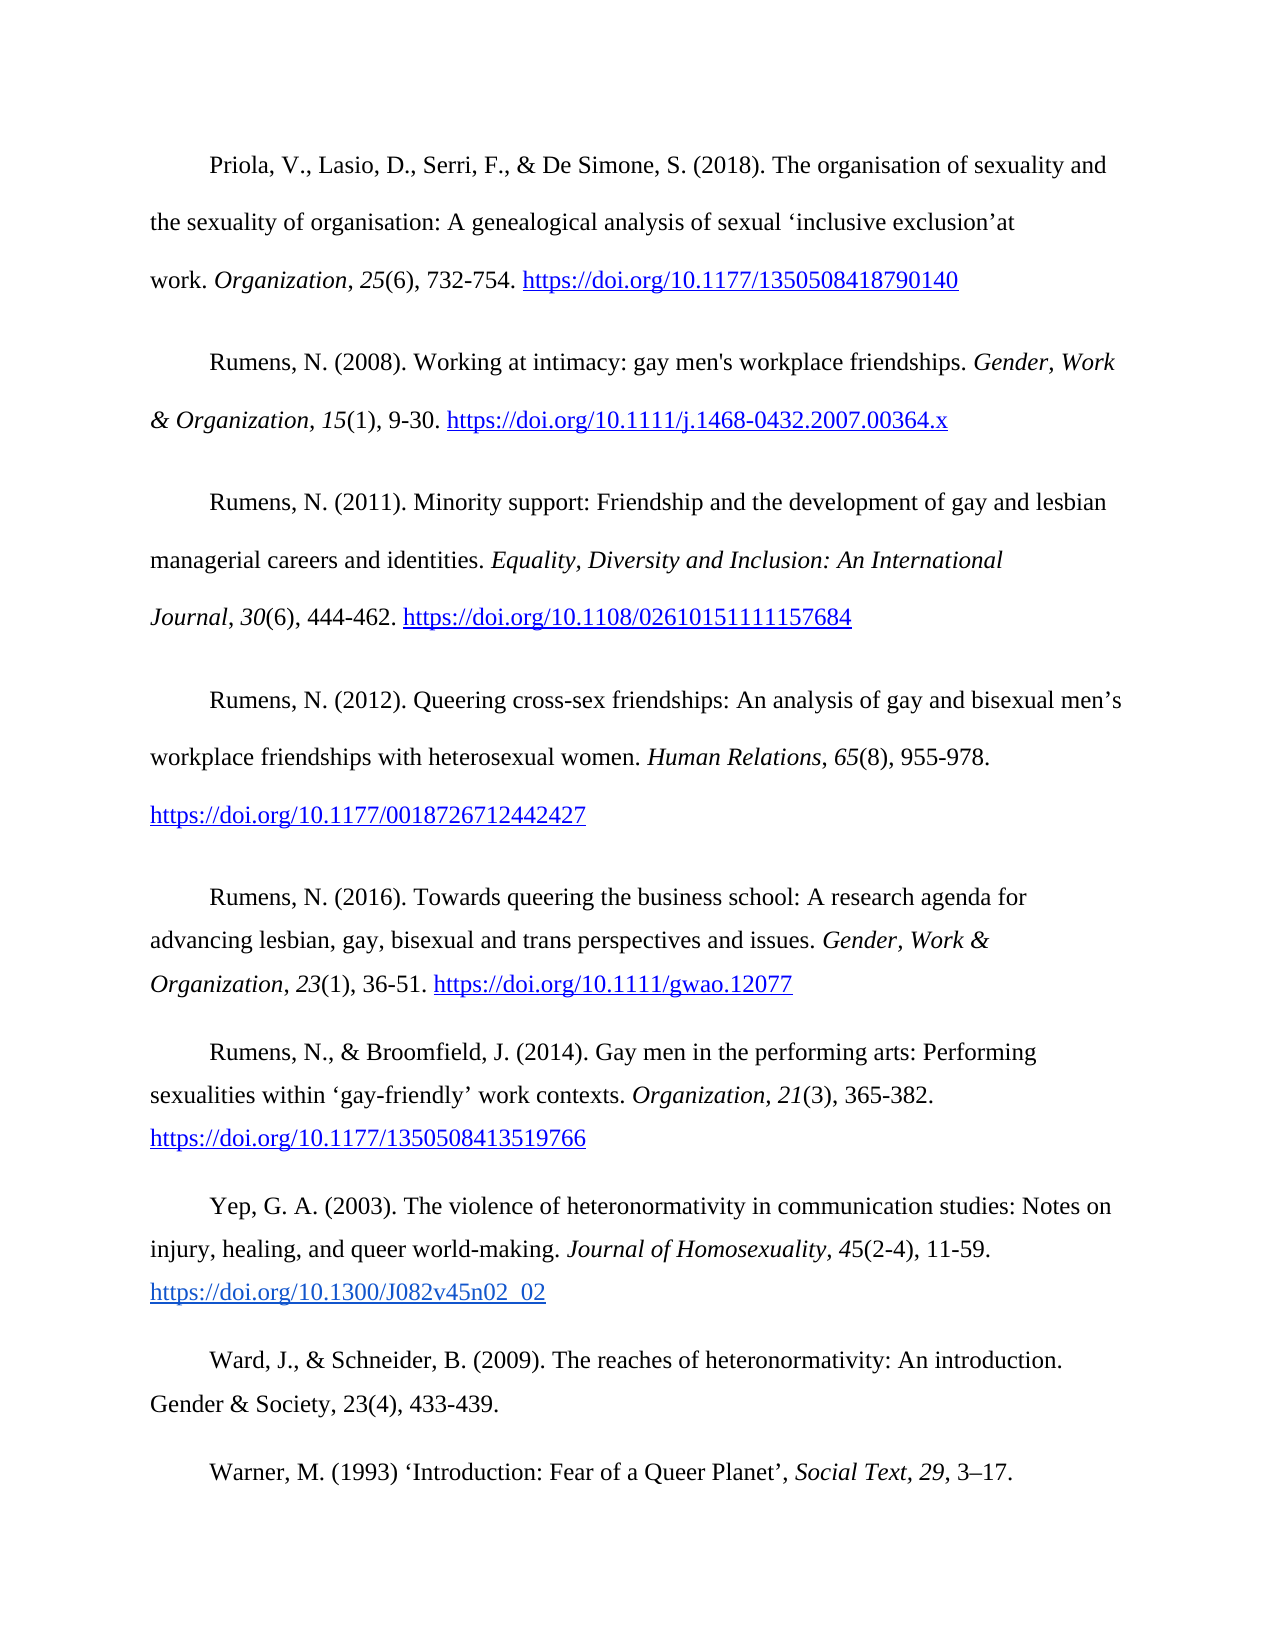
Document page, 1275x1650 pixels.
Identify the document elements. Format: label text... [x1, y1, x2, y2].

text Rumens, N. (2012). Queering cross-sex friendships: An analysis of gay and bisexual men’s workplace friendships with heterosexual women. Human Relations, 65(8), 955-978. https://doi.org/10.1177/0018726712442427 [150, 685, 1125, 829]
text Rumens, N. (2011). Minority support: Friendship and the development of gay and lesbian managerial careers and identities. Equality, Diversity and Inclusion: An International Journal, 30(6), 444-462. https://doi.org/10.1108/02610151111157684 [150, 487, 1125, 631]
text Rumens, N. (2008). Working at intimacy: gay men's workplace friendships. Gender, Work & Organization, 15(1), 9-30. https://doi.org/10.1111/j.1468-0432.2007.00364.x [150, 347, 1125, 434]
text Ward, J., & Schneider, B. (2009). The reaches of heteronormativity: An introduction. Gender & Society, 23(4), 433-439. [150, 1346, 1125, 1417]
text Rumens, N. (2016). Towards queering the business school: A research agenda for advancing lesbian, gay, bisexual and trans perspectives and issues. Gender, Work & Organization, 23(1), 36-51. https://doi.org/10.1111/gwao.12077 [150, 882, 1125, 997]
text Warner, M. (1993) ‘Introduction: Fear of a Queer Planet’, Social Text, 29, 3–17. [150, 1457, 1125, 1486]
text Yep, G. A. (2003). The violence of heteronormativity in communication studies: Notes on injury, healing, and queer world-making. Journal of Homosexuality, 45(2-4), 11-59. https://doi.org/10.1300/J082v45n02_02 [150, 1191, 1125, 1306]
text Priola, V., Lasio, D., Serri, F., & De Simone, S. (2018). The organisation of sexuality and the sexuality of organisation: A genealogical analysis of sexual ‘inclusive exclusion’at work. Organization, 25(6), 732-754. https://doi.org/10.1177/1350508418790140 [150, 150, 1125, 294]
text Rumens, N., & Broomfield, J. (2014). Gay men in the performing arts: Performing sexualities within ‘gay-friendly’ work contexts. Organization, 21(3), 365-382. https://doi.org/10.1177/1350508413519766 [150, 1037, 1125, 1152]
